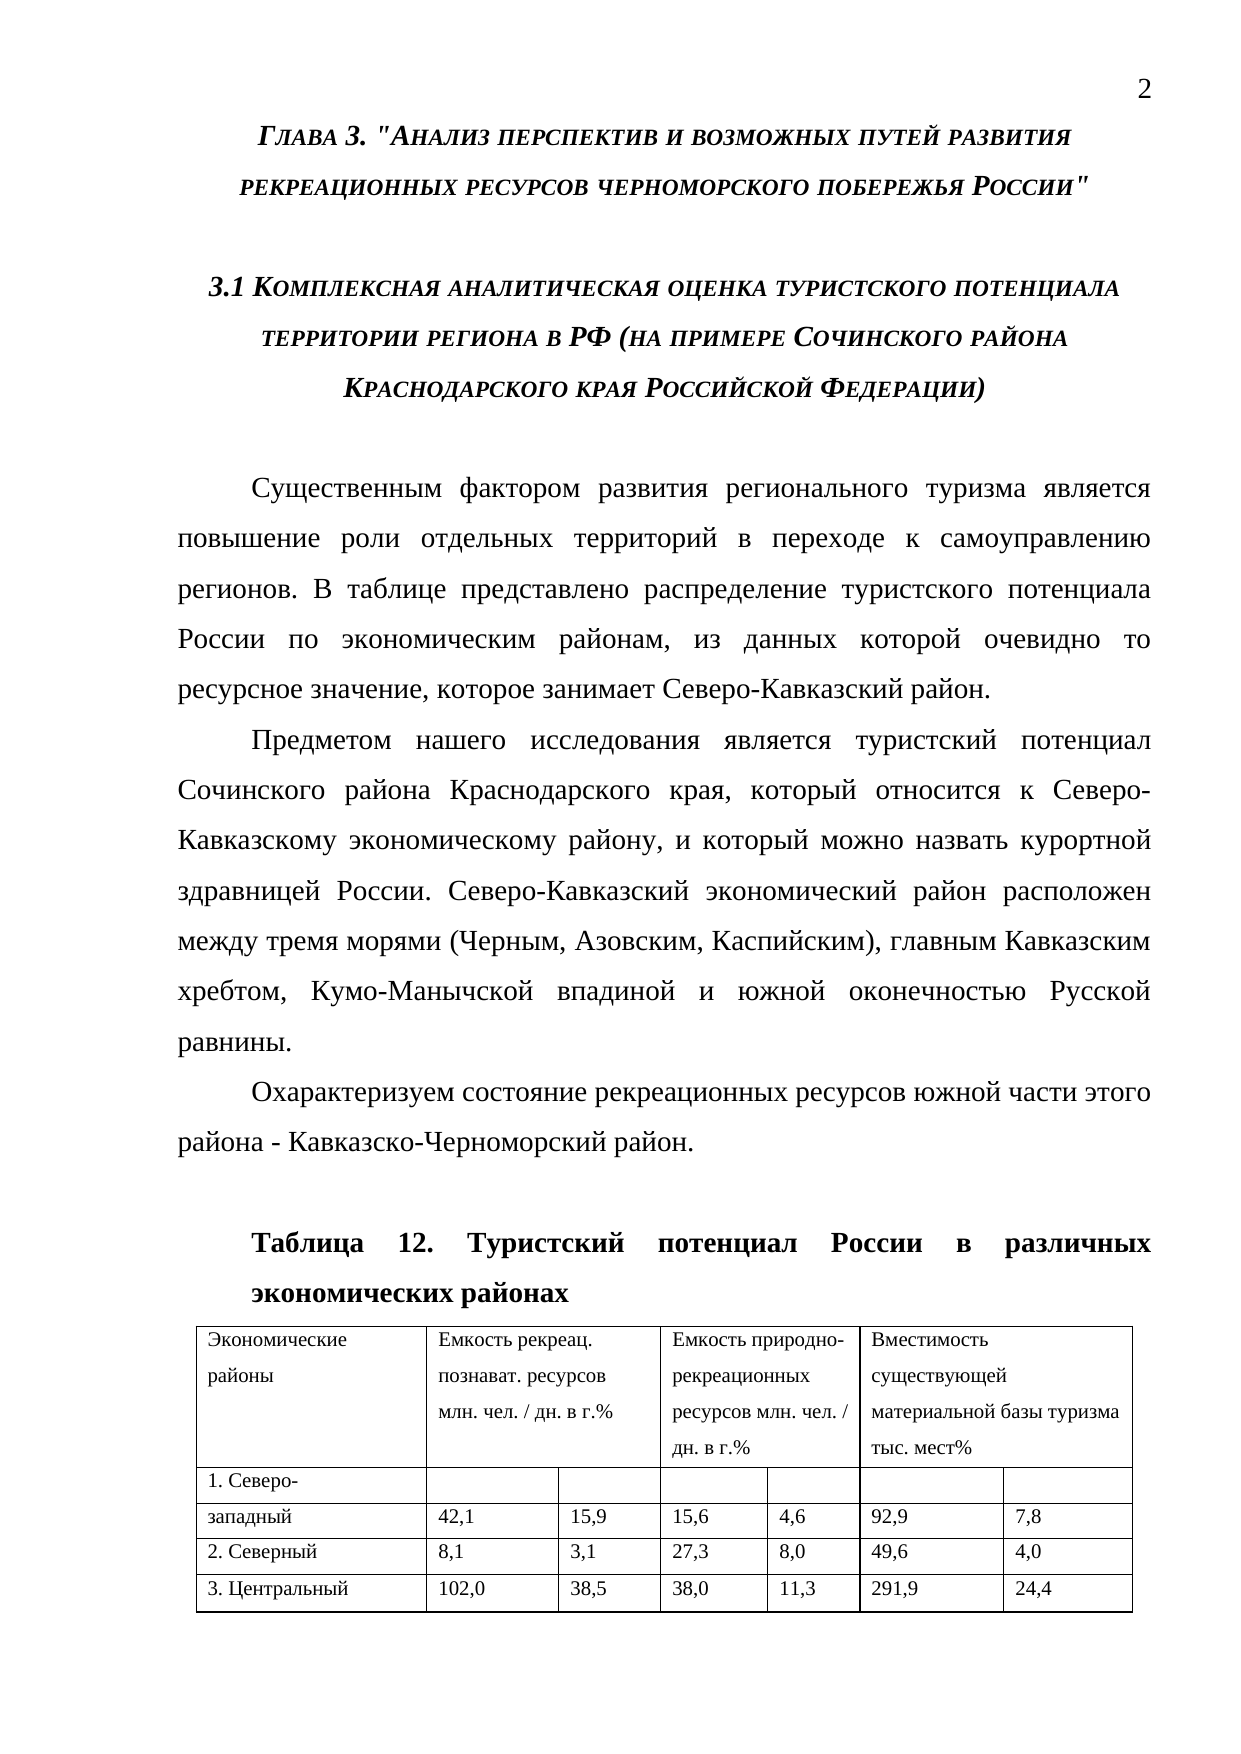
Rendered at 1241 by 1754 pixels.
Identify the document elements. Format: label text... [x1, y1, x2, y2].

table_cell [768, 1468, 859, 1503]
table_cell 8,1 [427, 1539, 558, 1574]
text Предметом нашего исследования является туристский потенциал Сочинского района Краснодарского края, который относится к Северо-Кавказскому экономическому району, и который можно назвать курортной здравницей России. Северо-Кавказский экономический район расположен между тремя морями (Черным, Азовским, Каспийским), главным Кавказским хребтом, Кумо-Манычской впадиной и южной оконечностью Русской равнины. [177, 722, 1152, 1057]
table_header Емкость природно-рекреационных ресурсов млн. чел. / дн. в г.% [661, 1327, 859, 1467]
text Существенным фактором развития регионального туризма является повышение роли отдельных территорий в переходе к самоуправлению регионов. В таблице представлено распределение туристского потенциала России по экономическим районам, из данных которой очевидно то ресурсное значение, которое занимает Северо-Кавказский район. [177, 470, 1152, 705]
table_cell 27,3 [661, 1539, 767, 1574]
table_cell 24,4 [1004, 1575, 1132, 1611]
table_cell 38,5 [559, 1575, 660, 1611]
table_cell [1004, 1468, 1132, 1503]
subtitle 3.1 Комплексная аналитическая оценка туристского потенциала территории региона в РФ (на примере Сочинского района Краснодарского края Российской Федерации) [177, 269, 1152, 403]
table_cell 102,0 [427, 1575, 558, 1611]
table_cell 8,0 [768, 1539, 859, 1574]
table_cell 2. Северный [197, 1539, 426, 1574]
text Таблица 12. Туристский потенциал России в различных экономических районах [251, 1225, 1152, 1309]
table_cell [559, 1468, 660, 1503]
table_header Вместимость существующей материальной базы туризма тыс. мест% [861, 1327, 1132, 1467]
table_cell 49,6 [861, 1539, 1003, 1574]
table_cell 42,1 [427, 1504, 558, 1538]
table_cell 3,1 [559, 1539, 660, 1574]
table_header Экономические районы [197, 1327, 426, 1467]
subtitle Глава 3. "Анализ перспектив и возможных путей развития рекреационных ресурсов черноморского побережья России" [177, 118, 1152, 202]
table_cell [661, 1468, 767, 1503]
table_cell 38,0 [661, 1575, 767, 1611]
table_cell 92,9 [861, 1504, 1003, 1538]
table_cell [861, 1468, 1003, 1503]
table_cell 4,6 [768, 1504, 859, 1538]
table_cell западный [197, 1504, 426, 1538]
table_cell 4,0 [1004, 1539, 1132, 1574]
table_cell 291,9 [861, 1575, 1003, 1611]
table_cell 11,3 [768, 1575, 859, 1611]
table_header Емкость рекреац. познават. ресурсов млн. чел. / дн. в г.% [427, 1327, 660, 1467]
table_cell 7,8 [1004, 1504, 1132, 1538]
table_cell 1. Северо- [197, 1468, 426, 1503]
table_cell 3. Центральный [197, 1575, 426, 1611]
table_cell 15,9 [559, 1504, 660, 1538]
table_cell [427, 1468, 558, 1503]
text Охарактеризуем состояние рекреационных ресурсов южной части этого района - Кавказско-Черноморский район. [177, 1074, 1152, 1158]
table_cell 15,6 [661, 1504, 767, 1538]
